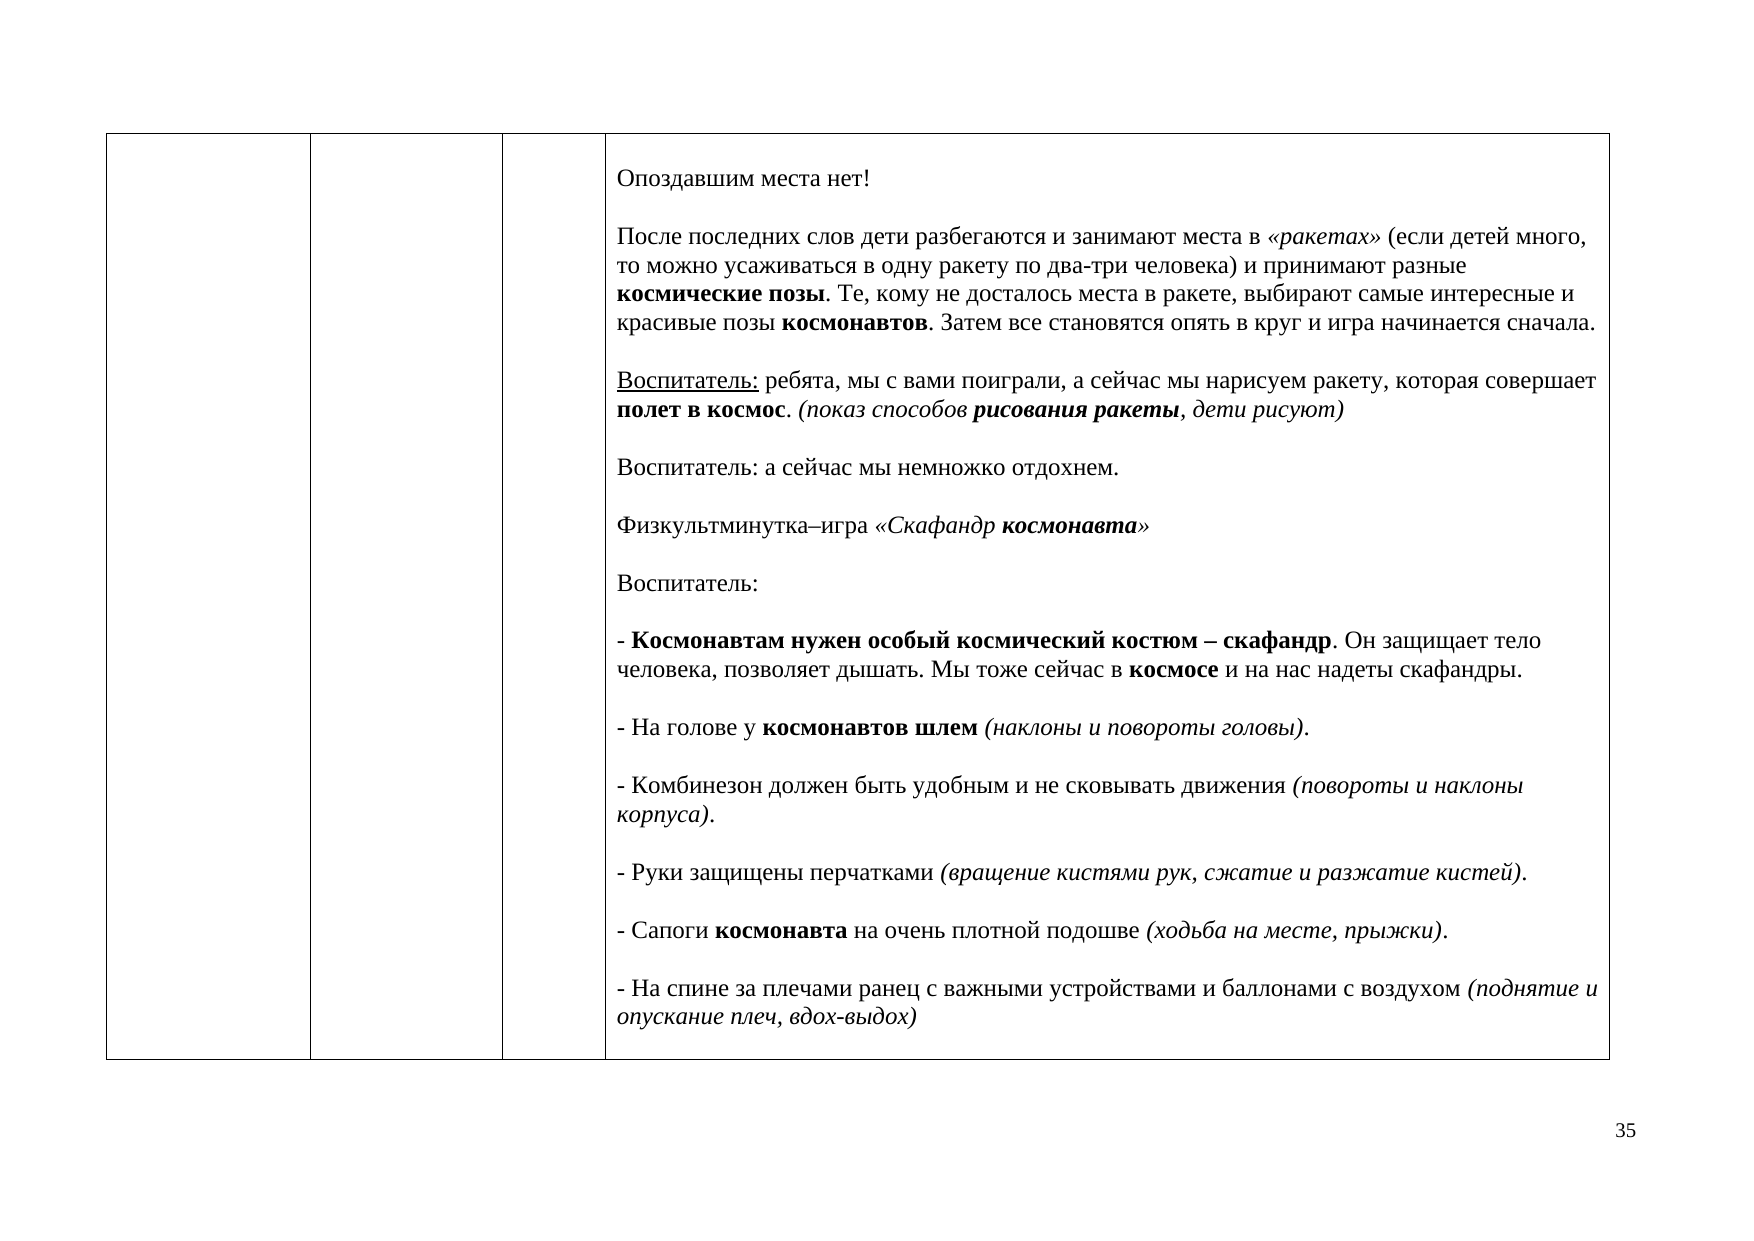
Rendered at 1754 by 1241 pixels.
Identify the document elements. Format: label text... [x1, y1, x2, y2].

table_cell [311, 134, 502, 1059]
table_cell 1 [503, 134, 605, 1059]
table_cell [606, 134, 1609, 1059]
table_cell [107, 134, 310, 1059]
